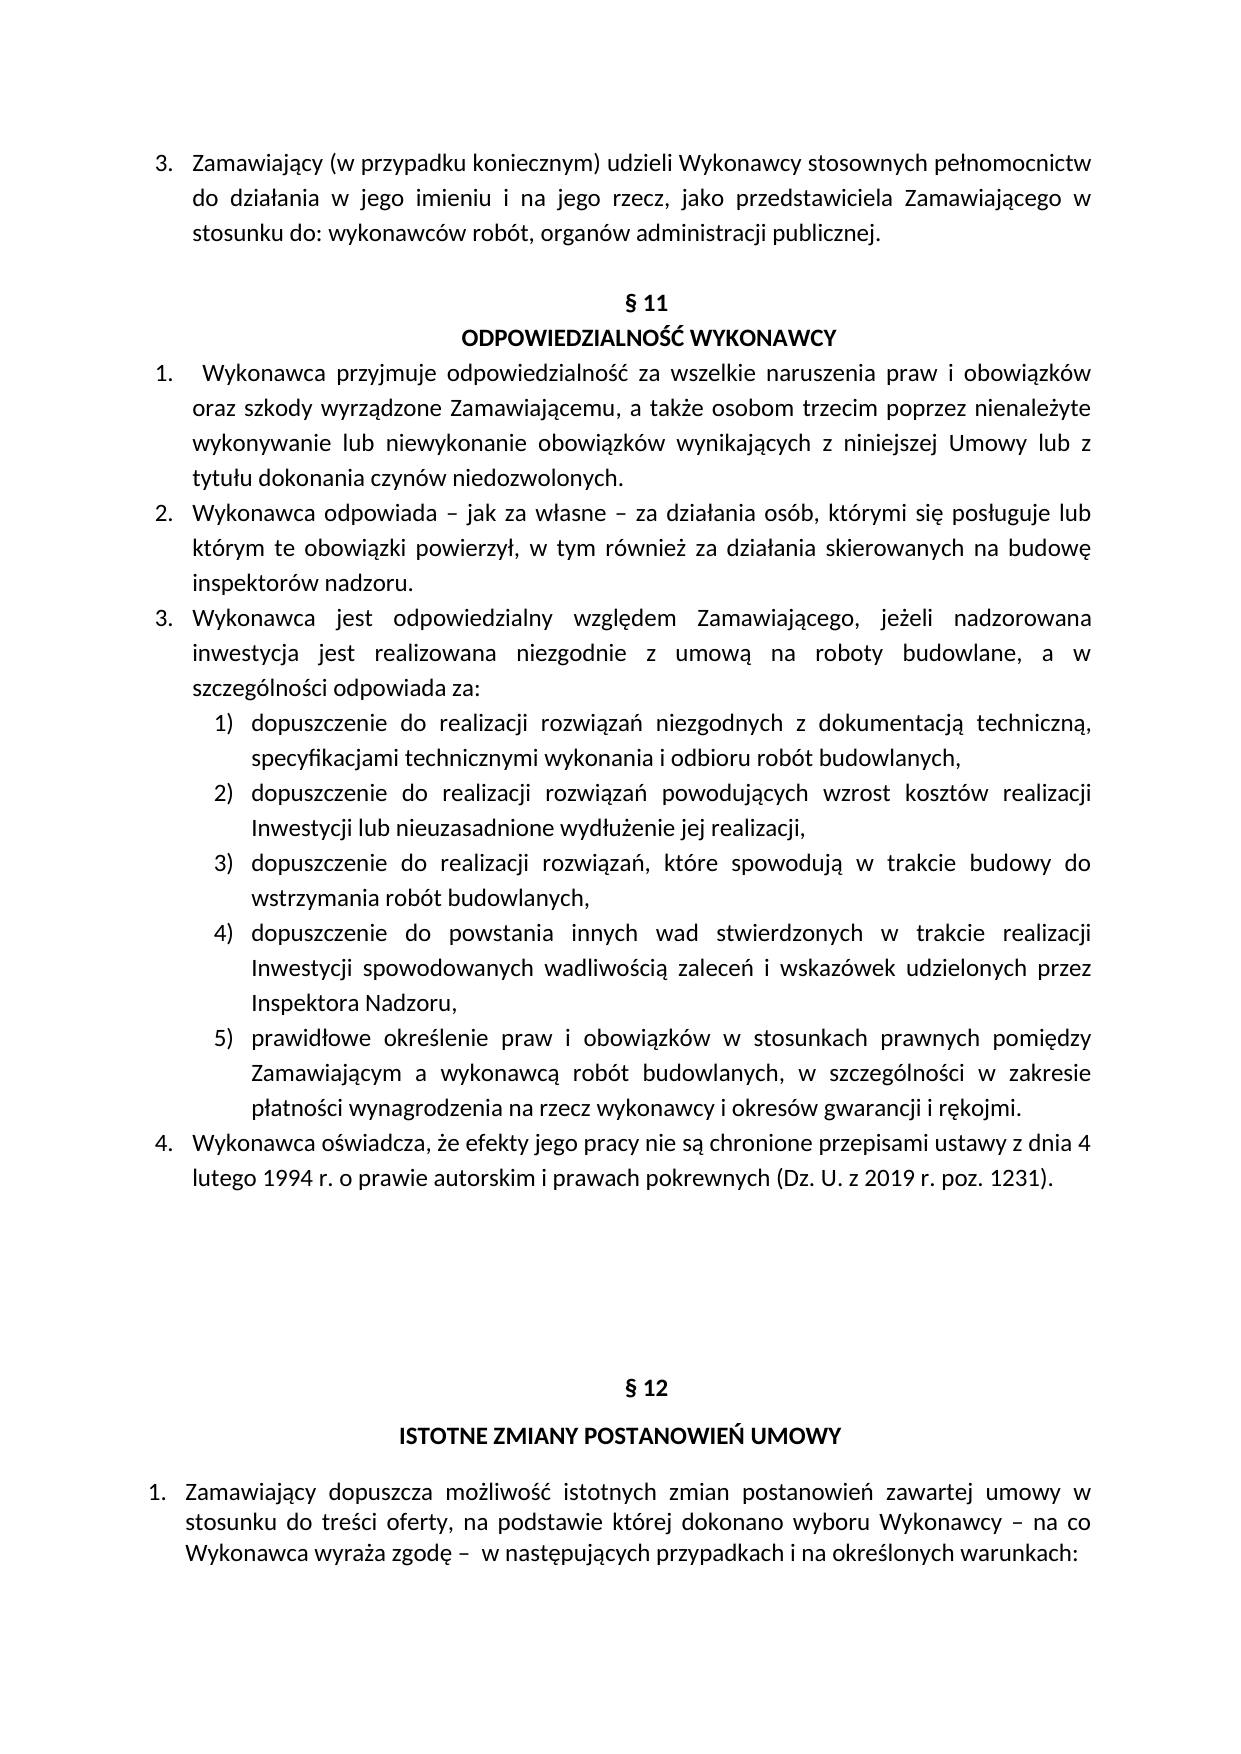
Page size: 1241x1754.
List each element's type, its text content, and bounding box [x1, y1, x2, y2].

list Zamawiający (w przypadku koniecznym) udzieli Wykonawcy stosownych pełnomocnictw do działania w jego imieniu i na jego rzecz, jako przedstawiciela Zamawiającego w stosunku do: wykonawców robót, organów administracji publicznej. [154, 148, 1093, 248]
text ISTOTNE ZMIANY POSTANOWIEŃ UMOWY [148, 1420, 1093, 1451]
list ODPOWIEDZIALNOŚĆ WYKONAWCY [200, 323, 1093, 353]
list dopuszczenie do realizacji rozwiązań powodujących wzrost kosztów realizacji Inwestycji lub nieuzasadnione wydłużenie jej realizacji, [213, 778, 1093, 843]
list prawidłowe określenie praw i obowiązków w stosunkach prawnych pomiędzy Zamawiającym a wykonawcą robót budowlanych, w szczególności w zakresie płatności wynagrodzenia na rzecz wykonawcy i okresów gwarancji i rękojmi. [213, 1023, 1093, 1123]
list dopuszczenie do powstania innych wad stwierdzonych w trakcie realizacji Inwestycji spowodowanych wadliwością zaleceń i wskazówek udzielonych przez Inspektora Nadzoru, [213, 918, 1093, 1018]
list § 11 [200, 288, 1093, 318]
list Wykonawca oświadcza, że efekty jego pracy nie są chronione przepisami ustawy z dnia 4 lutego 1994 r. o prawie autorskim i prawach pokrewnych (Dz. U. z 2019 r. poz. 1231). [154, 1128, 1093, 1193]
list Wykonawca jest odpowiedzialny względem Zamawiającego, jeżeli nadzorowana inwestycja jest realizowana niezgodnie z umową na roboty budowlane, a w szczególności odpowiada za: [154, 603, 1093, 703]
list dopuszczenie do realizacji rozwiązań niezgodnych z dokumentacją techniczną, specyfikacjami technicznymi wykonania i odbioru robót budowlanych, [213, 708, 1093, 773]
list Zamawiający dopuszcza możliwość istotnych zmian postanowień zawartej umowy w stosunku do treści oferty, na podstawie której dokonano wyboru Wykonawcy – na co Wykonawca wyraża zgodę – w następujących przypadkach i na określonych warunkach: [148, 1476, 1093, 1567]
list Wykonawca przyjmuje odpowiedzialność za wszelkie naruszenia praw i obowiązków oraz szkody wyrządzone Zamawiającemu, a także osobom trzecim poprzez nienależyte wykonywanie lub niewykonanie obowiązków wynikających z niniejszej Umowy lub z tytułu dokonania czynów niedozwolonych. [154, 358, 1093, 493]
list dopuszczenie do realizacji rozwiązań, które spowodują w trakcie budowy do wstrzymania robót budowlanych, [213, 848, 1093, 913]
list § 12 [200, 1373, 1093, 1403]
list Wykonawca odpowiada – jak za własne – za działania osób, którymi się posługuje lub którym te obowiązki powierzył, w tym również za działania skierowanych na budowę inspektorów nadzoru. [154, 498, 1093, 598]
